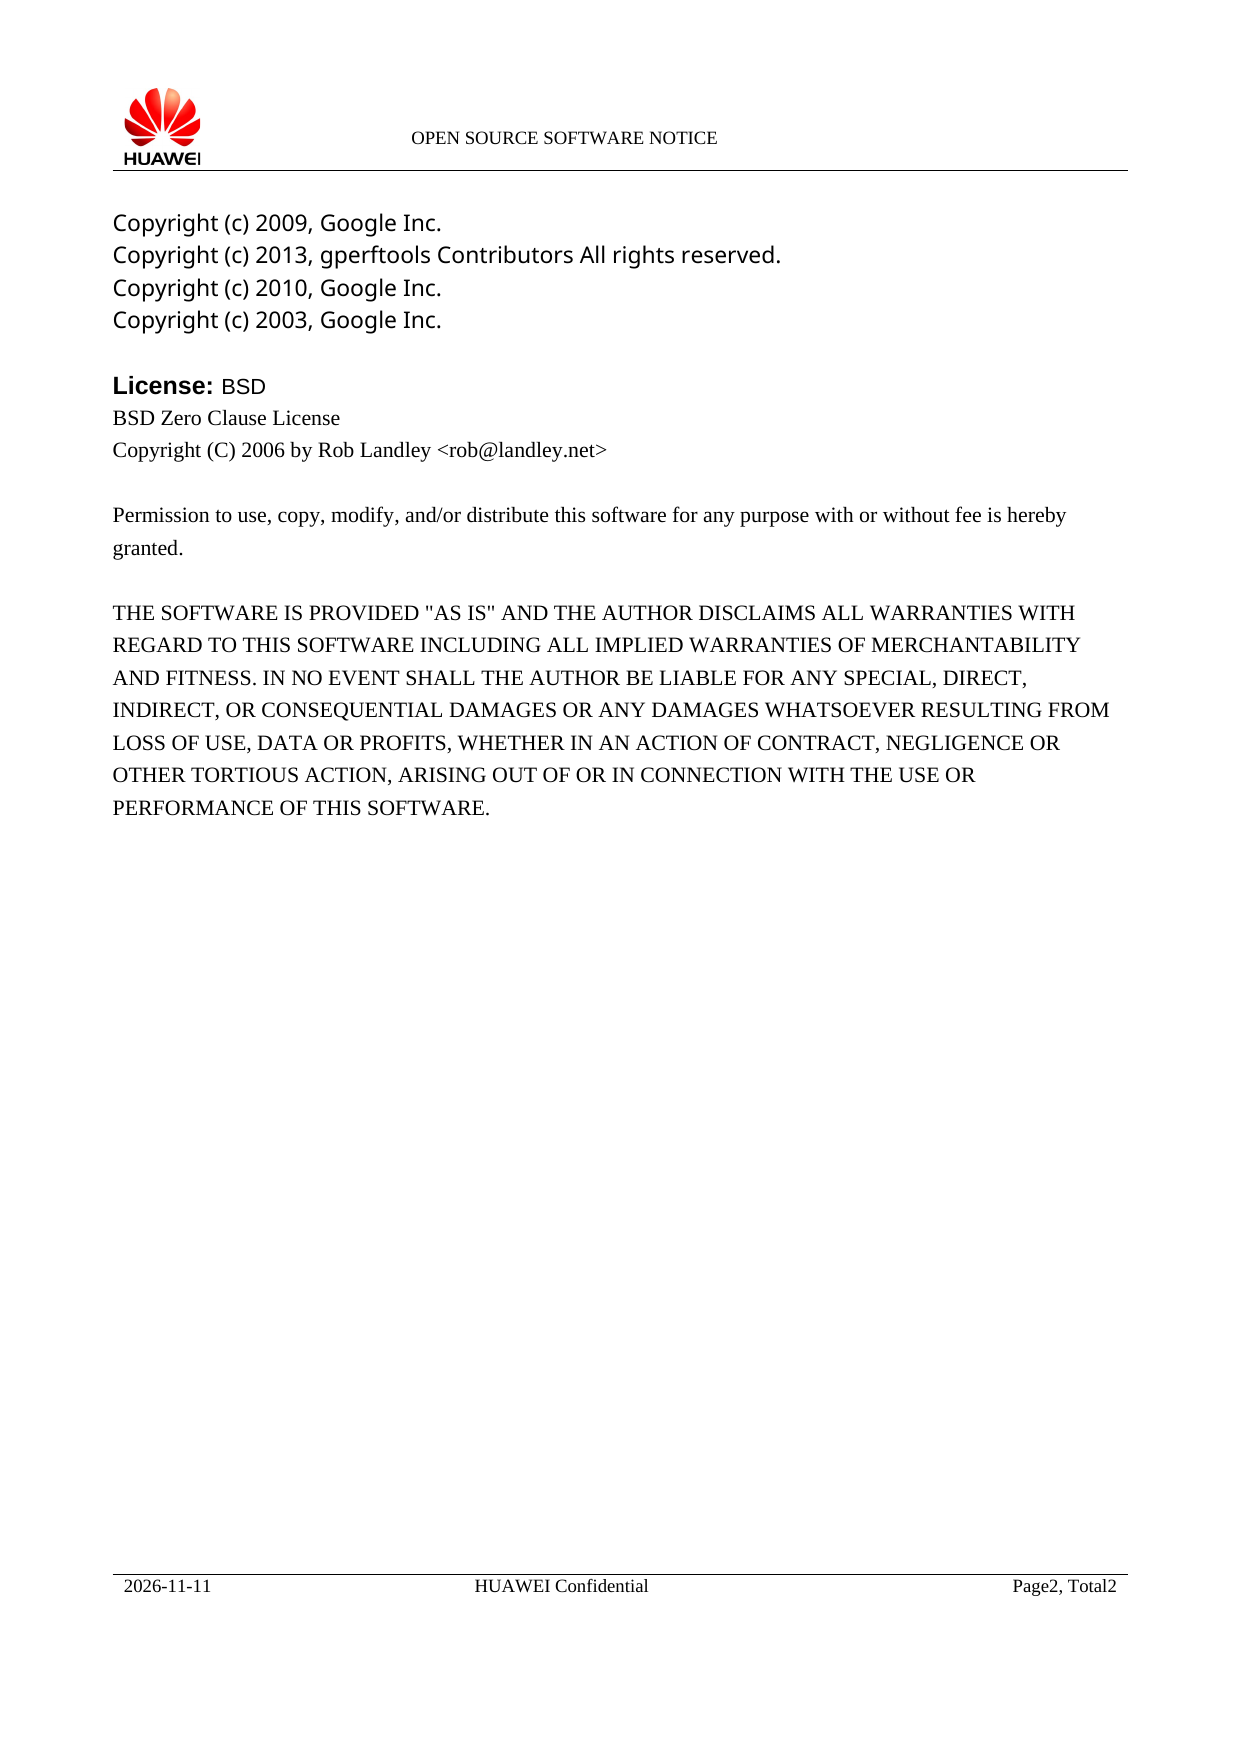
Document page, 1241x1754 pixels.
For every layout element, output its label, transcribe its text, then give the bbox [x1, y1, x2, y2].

picture [124, 88, 201, 165]
text BSD Zero Clause License Copyright (C) 2006 by Rob Landley <rob@landley.net> Permission to use, copy, modify, and/or distribute this software for any purpose with or without fee is hereby granted. THE SOFTWARE IS PROVIDED "AS IS" AND THE AUTHOR DISCLAIMS ALL WARRANTIES WITH REGARD TO THIS SOFTWARE INCLUDING ALL IMPLIED WARRANTIES OF MERCHANTABILITY AND FITNESS. IN NO EVENT SHALL THE AUTHOR BE LIABLE FOR ANY SPECIAL, DIRECT, INDIRECT, OR CONSEQUENTIAL DAMAGES OR ANY DAMAGES WHATSOEVER RESULTING FROM LOSS OF USE, DATA OR PROFITS, WHETHER IN AN ACTION OF CONTRACT, NEGLIGENCE OR OTHER TORTIOUS ACTION, ARISING OUT OF OR IN CONNECTION WITH THE USE OR PERFORMANCE OF THIS SOFTWARE. [112, 401, 1128, 856]
text License: BSD [112, 369, 1128, 401]
